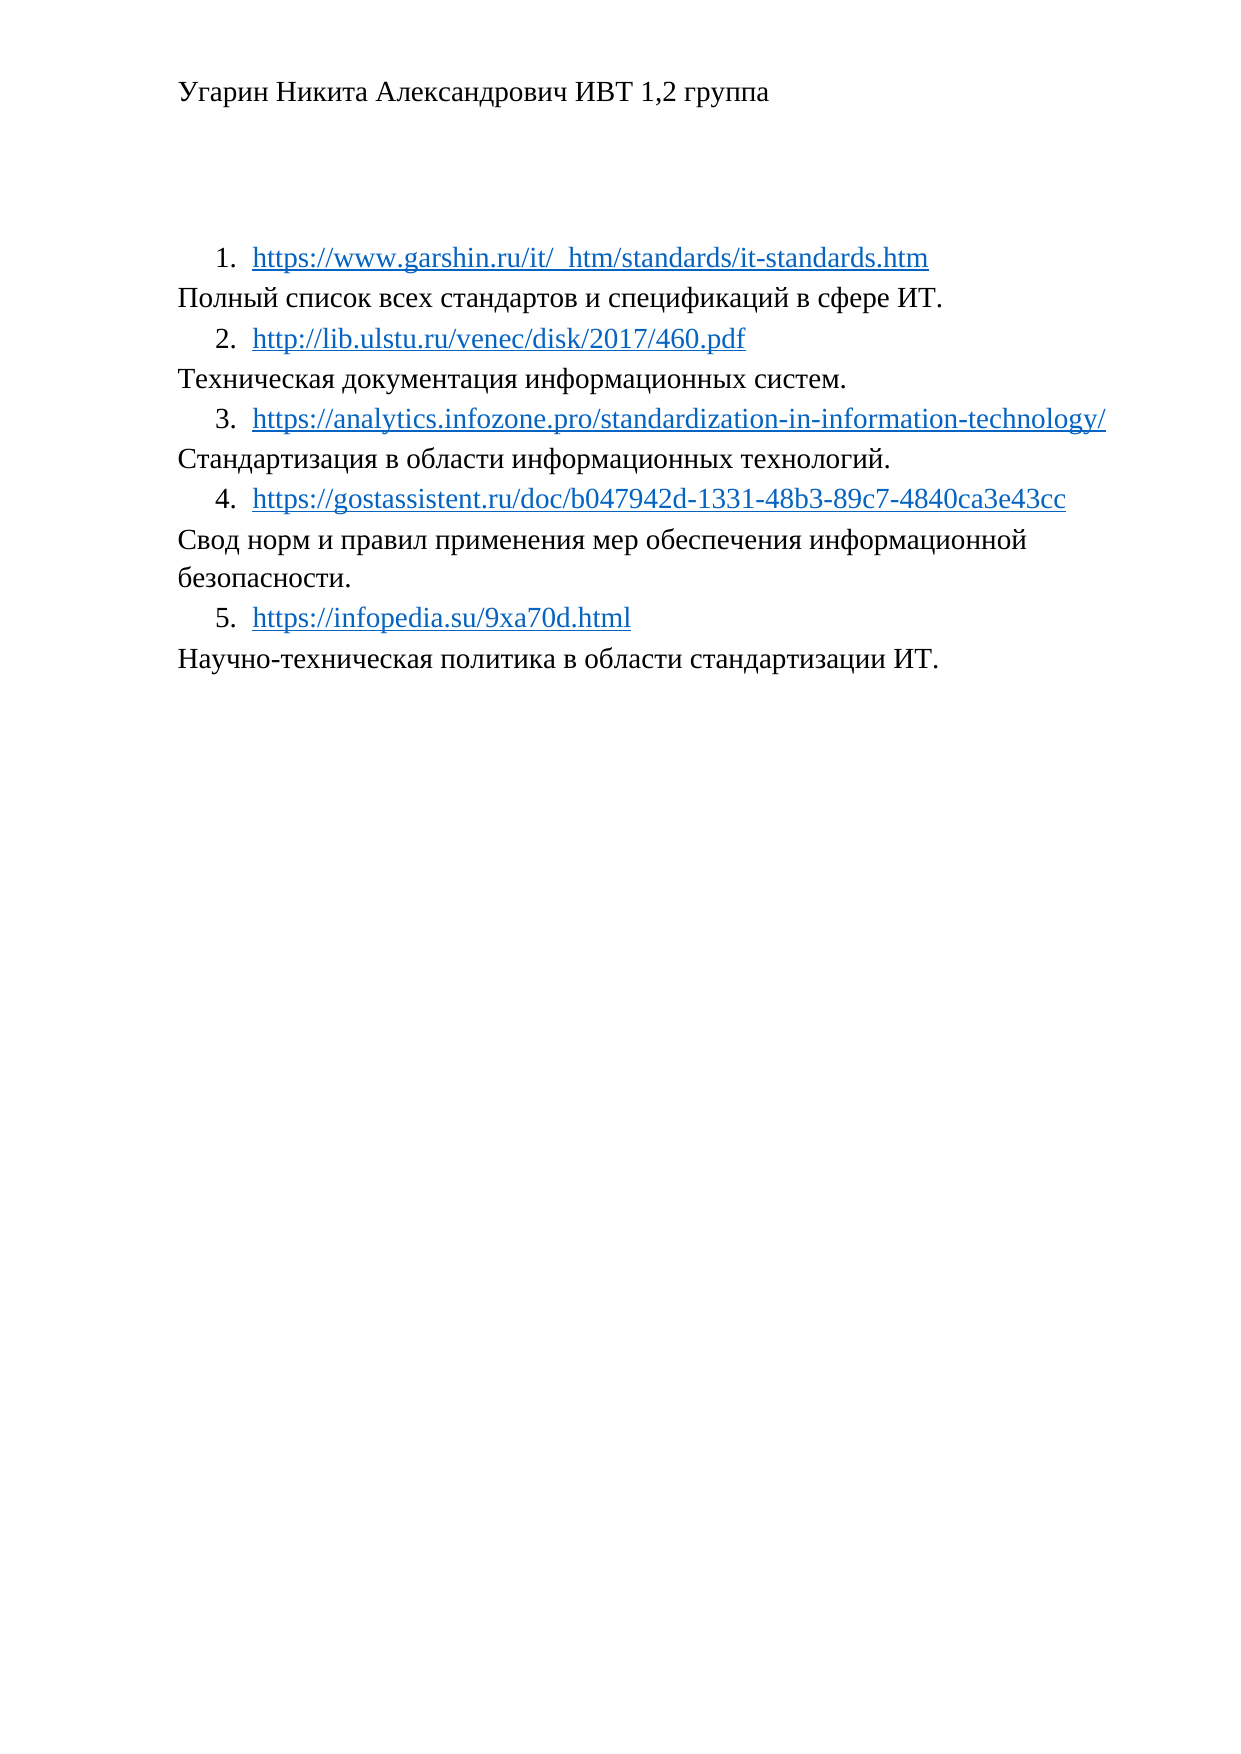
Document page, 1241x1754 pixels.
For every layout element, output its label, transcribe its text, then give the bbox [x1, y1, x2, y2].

text Научно-техническая политика в области стандартизации ИТ. [177, 641, 1152, 674]
list https://gostassistent.ru/doc/b047942d-1331-48b3-89c7-4840ca3e43cc [215, 482, 1152, 515]
text Техническая документация информационных систем. [177, 361, 1152, 394]
list https://analytics.infozone.pro/standardization-in-information-technology/ [215, 401, 1152, 435]
text Полный список всех стандартов и спецификаций в сфере ИТ. [177, 281, 1152, 314]
list https://infopedia.su/9xa70d.html [215, 601, 1152, 634]
list http://lib.ulstu.ru/venec/disk/2017/460.pdf [215, 321, 1152, 354]
text Стандартизация в области информационных технологий. [177, 441, 1152, 475]
list https://www.garshin.ru/it/_htm/standards/it-standards.htm [215, 240, 1152, 274]
text Свод норм и правил применения мер обеспечения информационной безопасности. [177, 522, 1152, 594]
